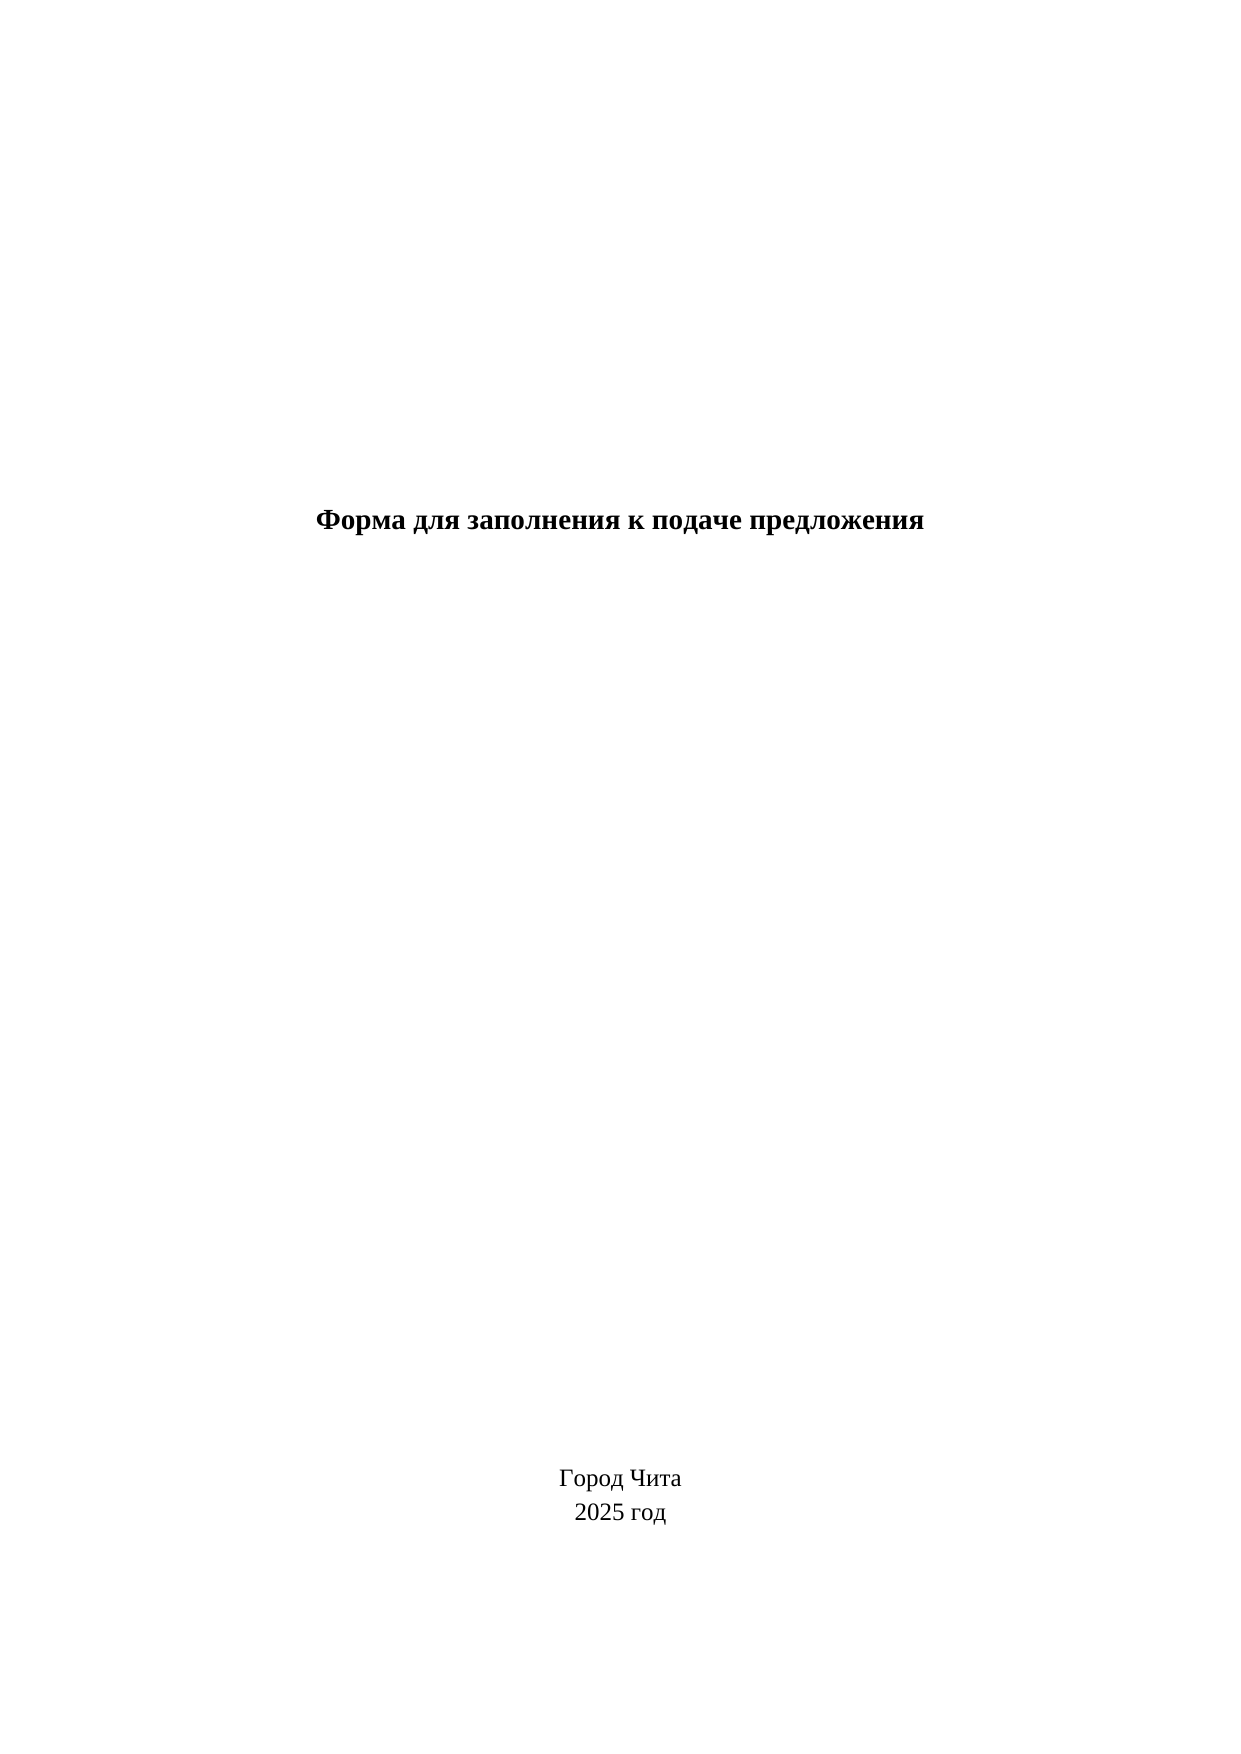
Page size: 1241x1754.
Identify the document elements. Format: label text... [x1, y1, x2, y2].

text Город Чита [118, 1463, 1122, 1492]
text 2025 год [118, 1497, 1122, 1525]
text Форма для заполнения к подаче предложения [118, 502, 1122, 536]
